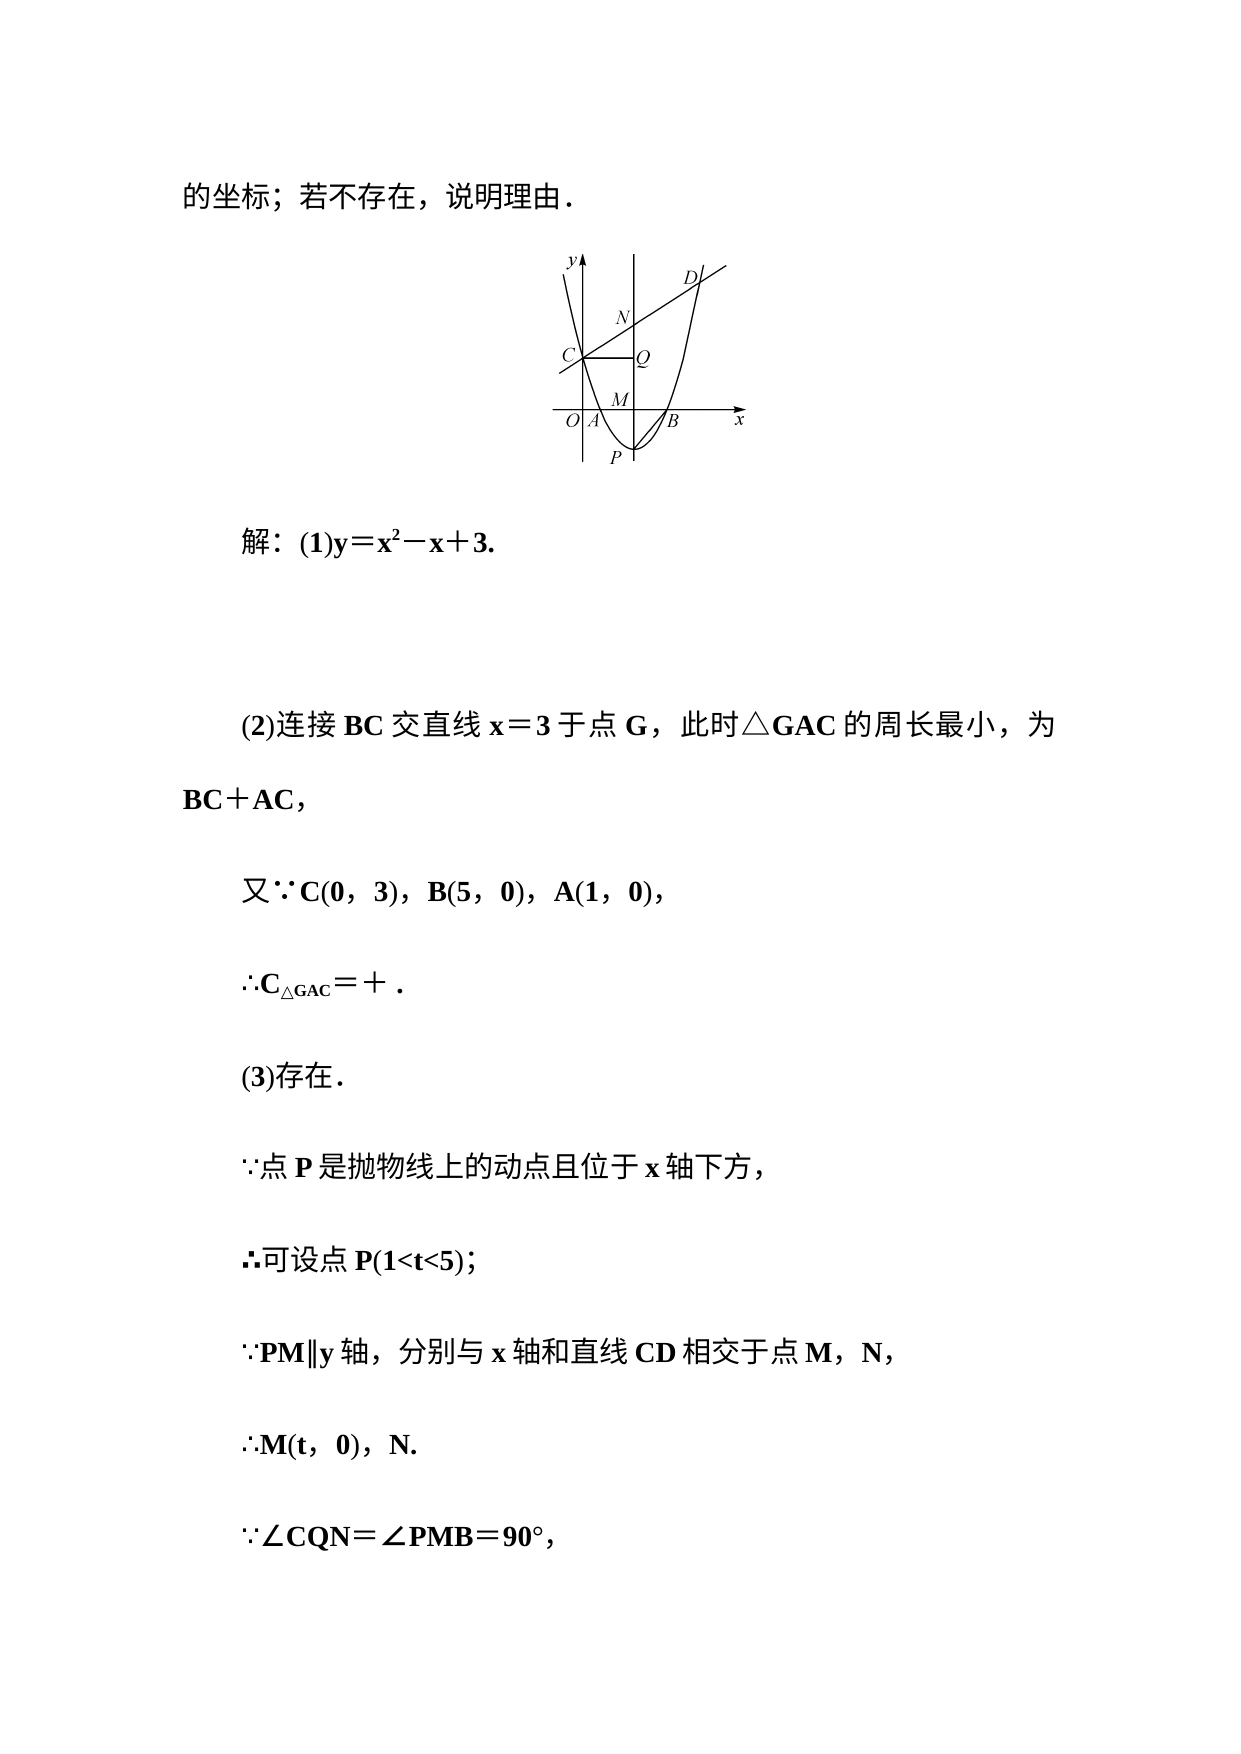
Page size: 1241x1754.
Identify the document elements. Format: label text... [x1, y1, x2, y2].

picture [552, 254, 746, 464]
text (3)存在． [183, 1041, 1058, 1106]
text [183, 162, 1058, 227]
text ∴M(t，0)，N. [183, 1409, 1058, 1474]
text 解：(1)y＝x2－x＋3. [183, 507, 1058, 572]
text 又∵C(0，3)，B(5，0)，A(1，0)， [183, 856, 1058, 921]
text ∴C△GAC＝＋ . [183, 948, 1058, 1013]
text ∵∠CQN＝∠PMB＝90°， [183, 1502, 1058, 1567]
text ∵PM∥y轴，分别与x轴和直线CD相交于点M，N， [183, 1317, 1058, 1382]
text ∵点P是抛物线上的动点且位于x轴下方， [183, 1133, 1058, 1198]
text ∴可设点P(1<t<5)； [183, 1225, 1058, 1290]
text (2)连接BC交直线x＝3于点G，此时△GAC的周长最小，为BC＋AC， [183, 690, 1058, 829]
